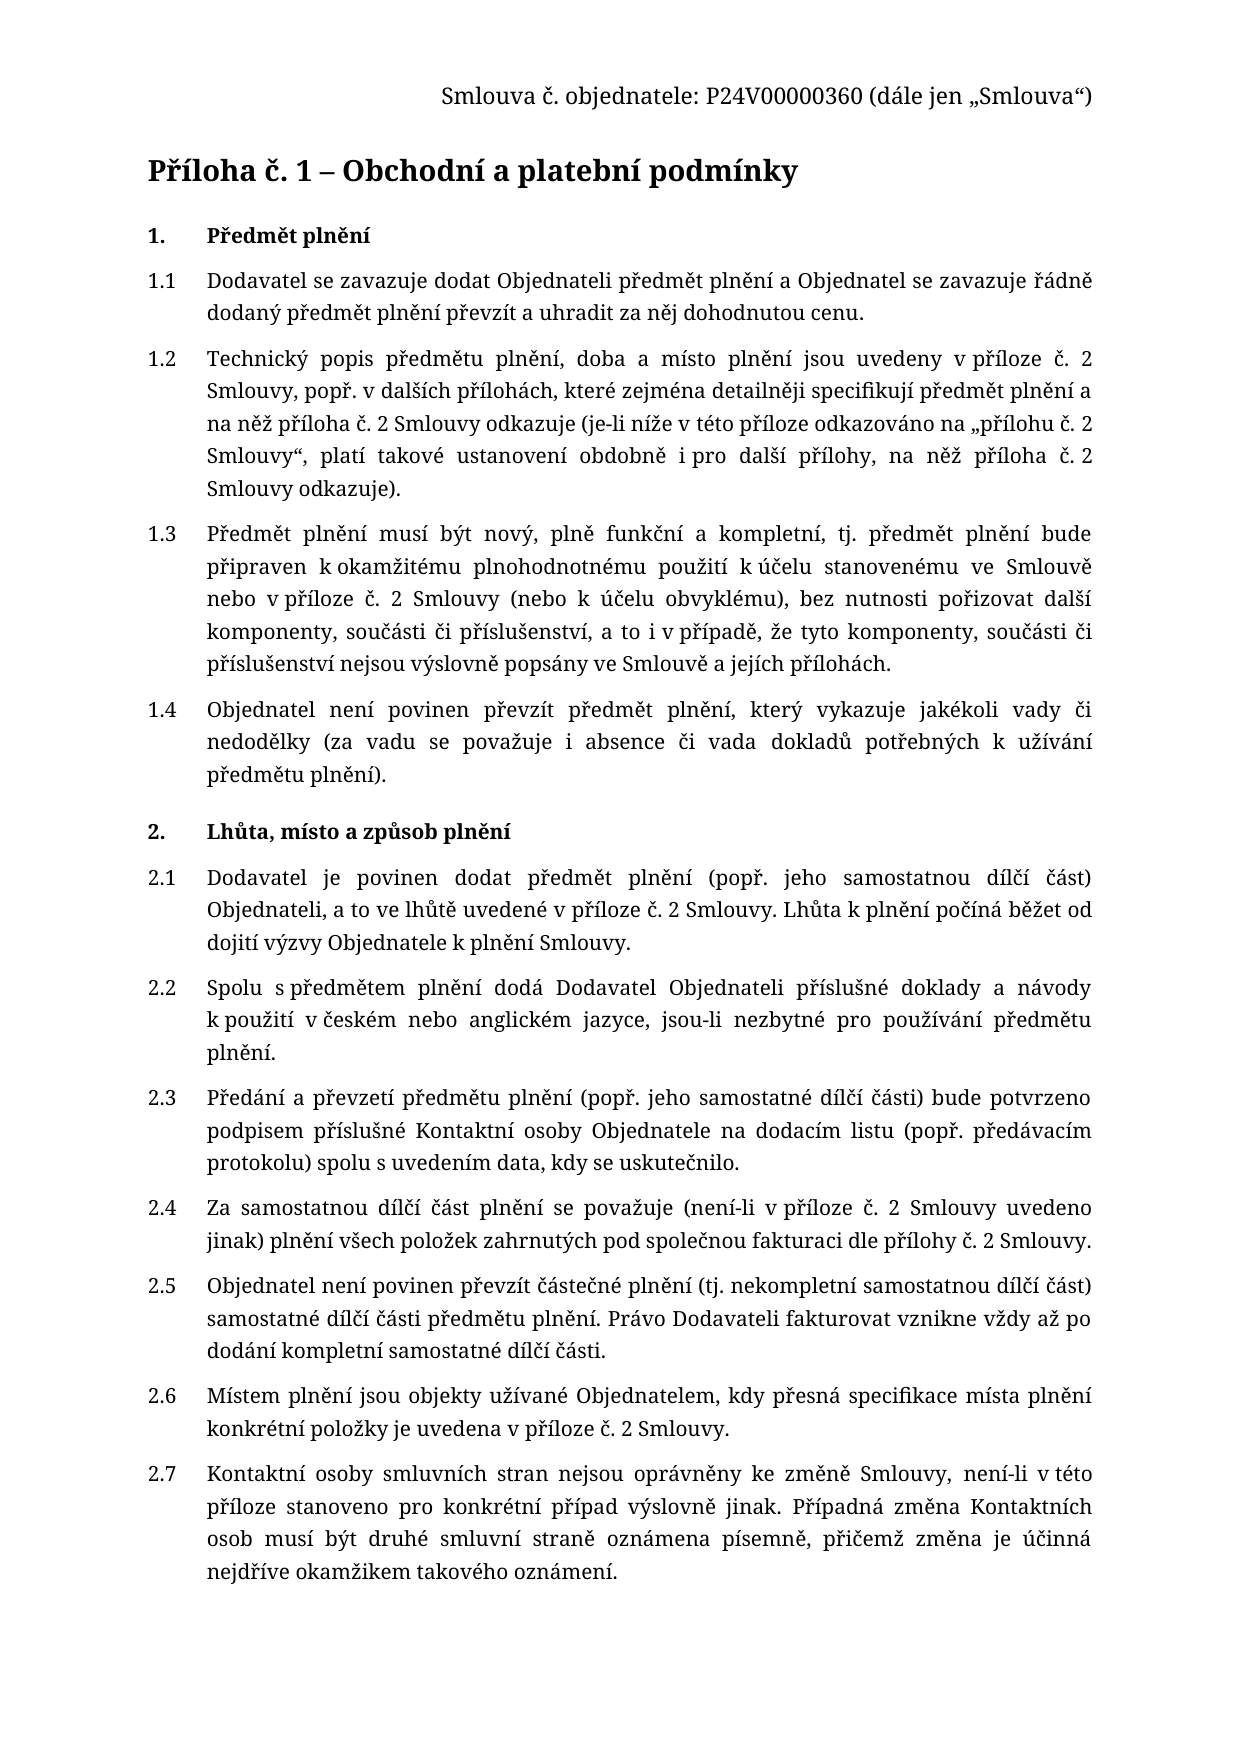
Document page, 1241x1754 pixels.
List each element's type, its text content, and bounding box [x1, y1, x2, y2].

list Objednatel není povinen převzít předmět plnění, který vykazuje jakékoli vady či nedodělky (za vadu se považuje i absence či vada dokladů potřebných k užívání předmětu plnění). [148, 695, 1093, 788]
list Předmět plnění musí být nový, plně funkční a kompletní, tj. předmět plnění bude připraven k okamžitému plnohodnotnému použití k účelu stanovenému ve Smlouvě nebo v příloze č. 2 Smlouvy (nebo k účelu obvyklému), bez nutnosti pořizovat další komponenty, součásti či příslušenství, a to i v případě, že tyto komponenty, součásti či příslušenství nejsou výslovně popsány ve Smlouvě a jejích přílohách. [148, 519, 1093, 678]
list Dodavatel se zavazuje dodat Objednateli předmět plnění a Objednatel se zavazuje řádně dodaný předmět plnění převzít a uhradit za něj dohodnutou cenu. [148, 266, 1093, 327]
list Kontaktní osoby smluvních stran nejsou oprávněny ke změně Smlouvy, není-li v této příloze stanoveno pro konkrétní případ výslovně jinak. Případná změna Kontaktních osob musí být druhé smluvní straně oznámena písemně, přičemž změna je účinná nejdříve okamžikem takového oznámení. [148, 1459, 1093, 1586]
list Lhůta, místo a způsob plnění [148, 817, 1093, 846]
text Příloha č. 1 – Obchodní a platební podmínky [148, 150, 1093, 190]
list Dodavatel je povinen dodat předmět plnění (popř. jeho samostatnou dílčí část) Objednateli, a to ve lhůtě uvedené v příloze č. 2 Smlouvy. Lhůta k plnění počíná běžet od dojití výzvy Objednatele k plnění Smlouvy. [148, 863, 1093, 956]
list Objednatel není povinen převzít částečné plnění (tj. nekompletní samostatnou dílčí část) samostatné dílčí části předmětu plnění. Právo Dodavateli fakturovat vznikne vždy až po dodání kompletní samostatné dílčí části. [148, 1271, 1093, 1365]
list Za samostatnou dílčí část plnění se považuje (není-li v příloze č. 2 Smlouvy uvedeno jinak) plnění všech položek zahrnutých pod společnou fakturaci dle přílohy č. 2 Smlouvy. [148, 1193, 1093, 1254]
list Předání a převzetí předmětu plnění (popř. jeho samostatné dílčí části) bude potvrzeno podpisem příslušné Kontaktní osoby Objednatele na dodacím listu (popř. předávacím protokolu) spolu s uvedením data, kdy se uskutečnilo. [148, 1083, 1093, 1177]
list Spolu s předmětem plnění dodá Dodavatel Objednateli příslušné doklady a návody k použití v českém nebo anglickém jazyce, jsou-li nezbytné pro používání předmětu plnění. [148, 973, 1093, 1067]
list Předmět plnění [148, 221, 1093, 249]
list Technický popis předmětu plnění, doba a místo plnění jsou uvedeny v příloze č. 2 Smlouvy, popř. v dalších přílohách, které zejména detailněji specifikují předmět plnění a na něž příloha č. 2 Smlouvy odkazuje (je-li níže v této příloze odkazováno na „přílohu č. 2 Smlouvy“, platí takové ustanovení obdobně i pro další přílohy, na něž příloha č. 2 Smlouvy odkazuje). [148, 344, 1093, 502]
list Místem plnění jsou objekty užívané Objednatelem, kdy přesná specifikace místa plnění konkrétní položky je uvedena v příloze č. 2 Smlouvy. [148, 1382, 1093, 1443]
